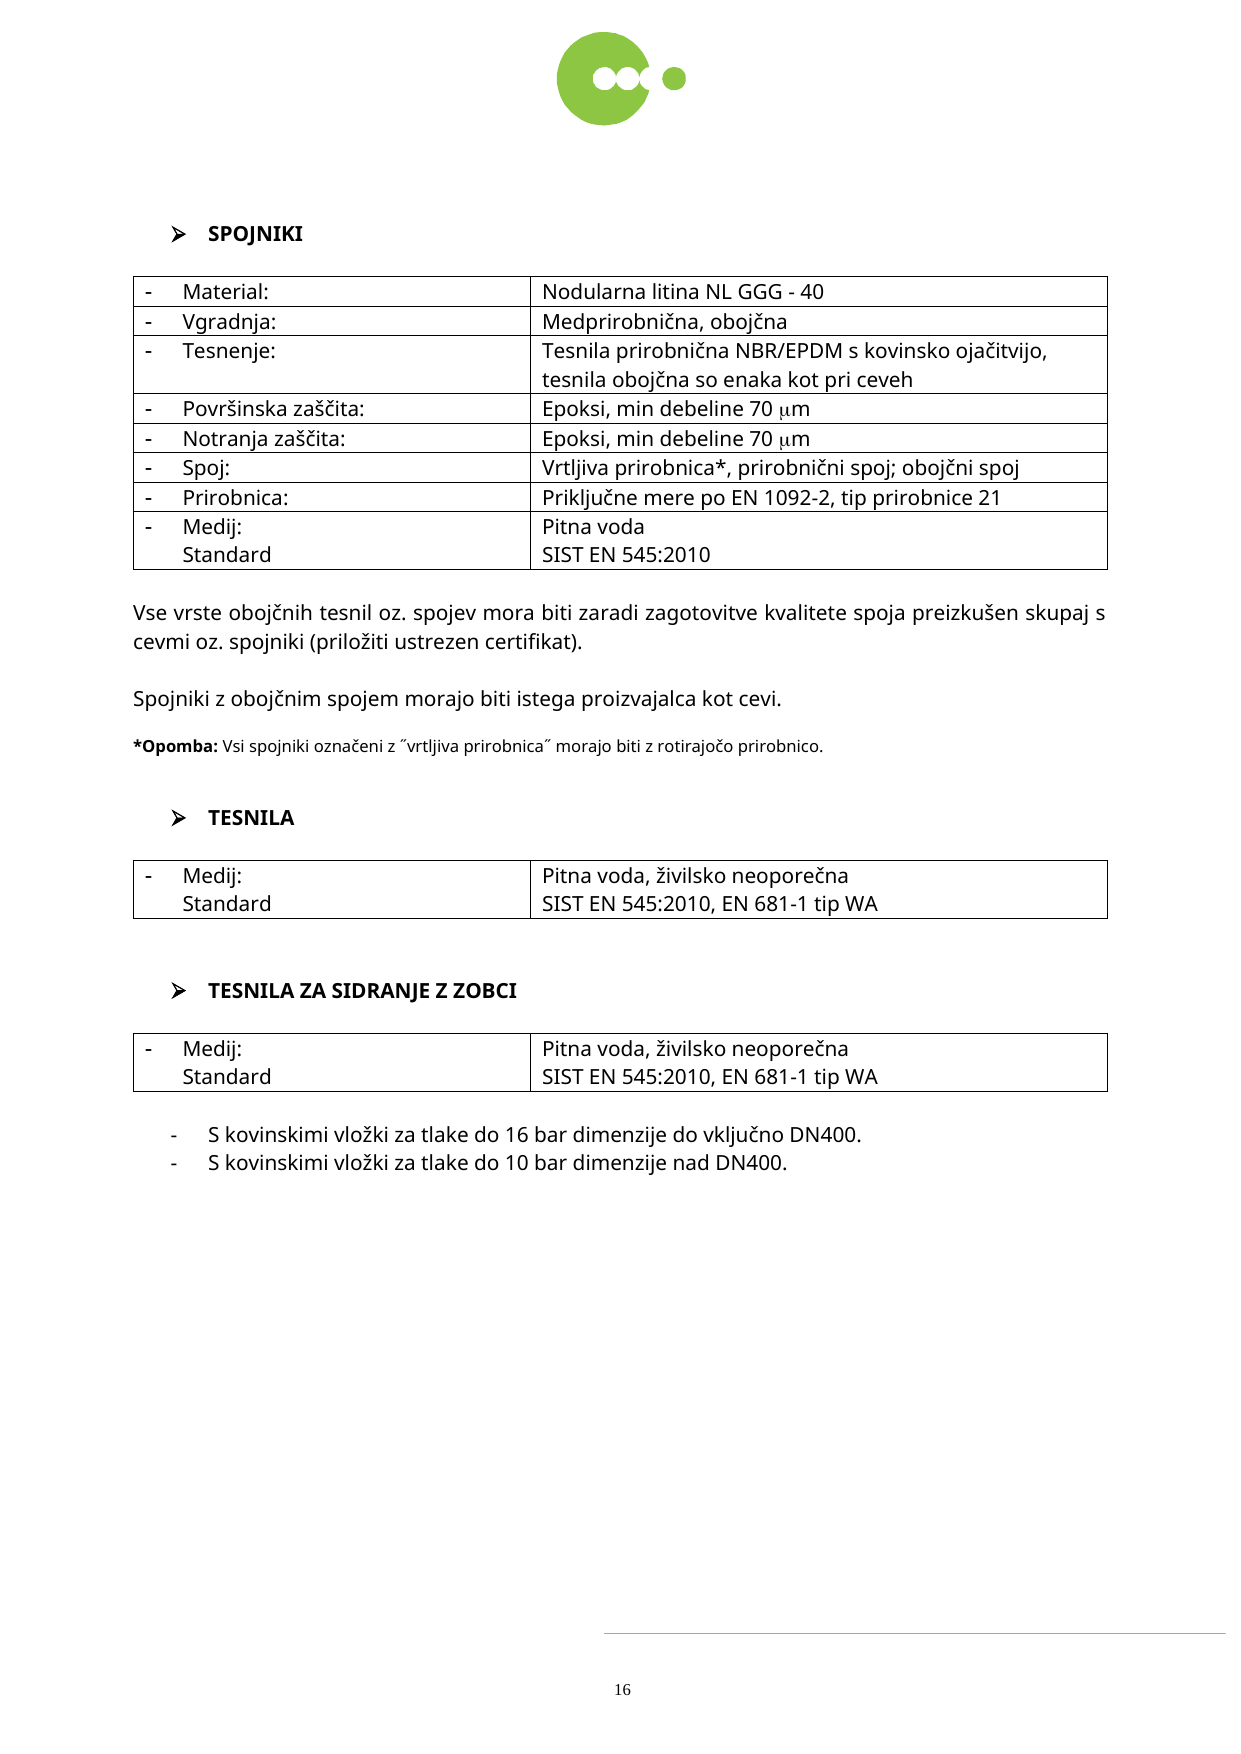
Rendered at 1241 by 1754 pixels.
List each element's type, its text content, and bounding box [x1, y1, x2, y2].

table_cell Tesnenje: [134, 336, 530, 393]
table_cell Epoksi, min debeline 70 m [531, 394, 1107, 423]
table_cell Epoksi, min debeline 70 m [531, 424, 1107, 452]
table_header Material: [134, 277, 530, 306]
list S kovinskimi vložki za tlake do 10 bar dimenzije nad DN400. [170, 1148, 1107, 1177]
table_cell Prirobnica: [134, 483, 530, 511]
text Vse vrste obojčnih tesnil oz. spojev mora biti zaradi zagotovitve kvalitete spoja preizkušen skupaj s cevmi oz. spojniki (priložiti ustrezen certifikat). [133, 598, 1107, 655]
text *Opomba: Vsi spojniki označeni z ˝vrtljiva prirobnica˝ morajo biti z rotirajočo prirobnico. [133, 735, 1107, 758]
table_header Pitna voda, živilsko neoporečna SIST EN 545:2010, EN 681-1 tip WA [531, 861, 1107, 918]
list S kovinskimi vložki za tlake do 16 bar dimenzije do vključno DN400. [170, 1120, 1107, 1148]
table_cell Tesnila prirobnična NBR/EPDM s kovinsko ojačitvijo, tesnila obojčna so enaka kot pri ceveh [531, 336, 1107, 393]
text Spojniki z obojčnim spojem morajo biti istega proizvajalca kot cevi. [133, 684, 1107, 712]
table_cell Spoj: [134, 453, 530, 482]
table_cell Notranja zaščita: [134, 424, 530, 452]
list SPOJNIKI [170, 219, 1107, 248]
table_header Medij: Standard [134, 861, 530, 918]
table_cell Površinska zaščita: [134, 394, 530, 423]
list TESNILA ZA SIDRANJE Z ZOBCI [170, 976, 1107, 1004]
table_cell Vgradnja: [134, 307, 530, 335]
list TESNILA [170, 803, 1107, 831]
table_header Pitna voda, živilsko neoporečna SIST EN 545:2010, EN 681-1 tip WA [531, 1034, 1107, 1091]
table_cell Medprirobnična, obojčna [531, 307, 1107, 335]
table_cell Medij: Standard [134, 512, 530, 569]
table_header Nodularna litina NL GGG - 40 [531, 277, 1107, 306]
table_cell Vrtljiva prirobnica*, prirobnični spoj; obojčni spoj [531, 453, 1107, 482]
table_cell Pitna voda SIST EN 545:2010 [531, 512, 1107, 569]
table_cell Priključne mere po EN 1092-2, tip prirobnice 21 [531, 483, 1107, 511]
table_header Medij: Standard [134, 1034, 530, 1091]
